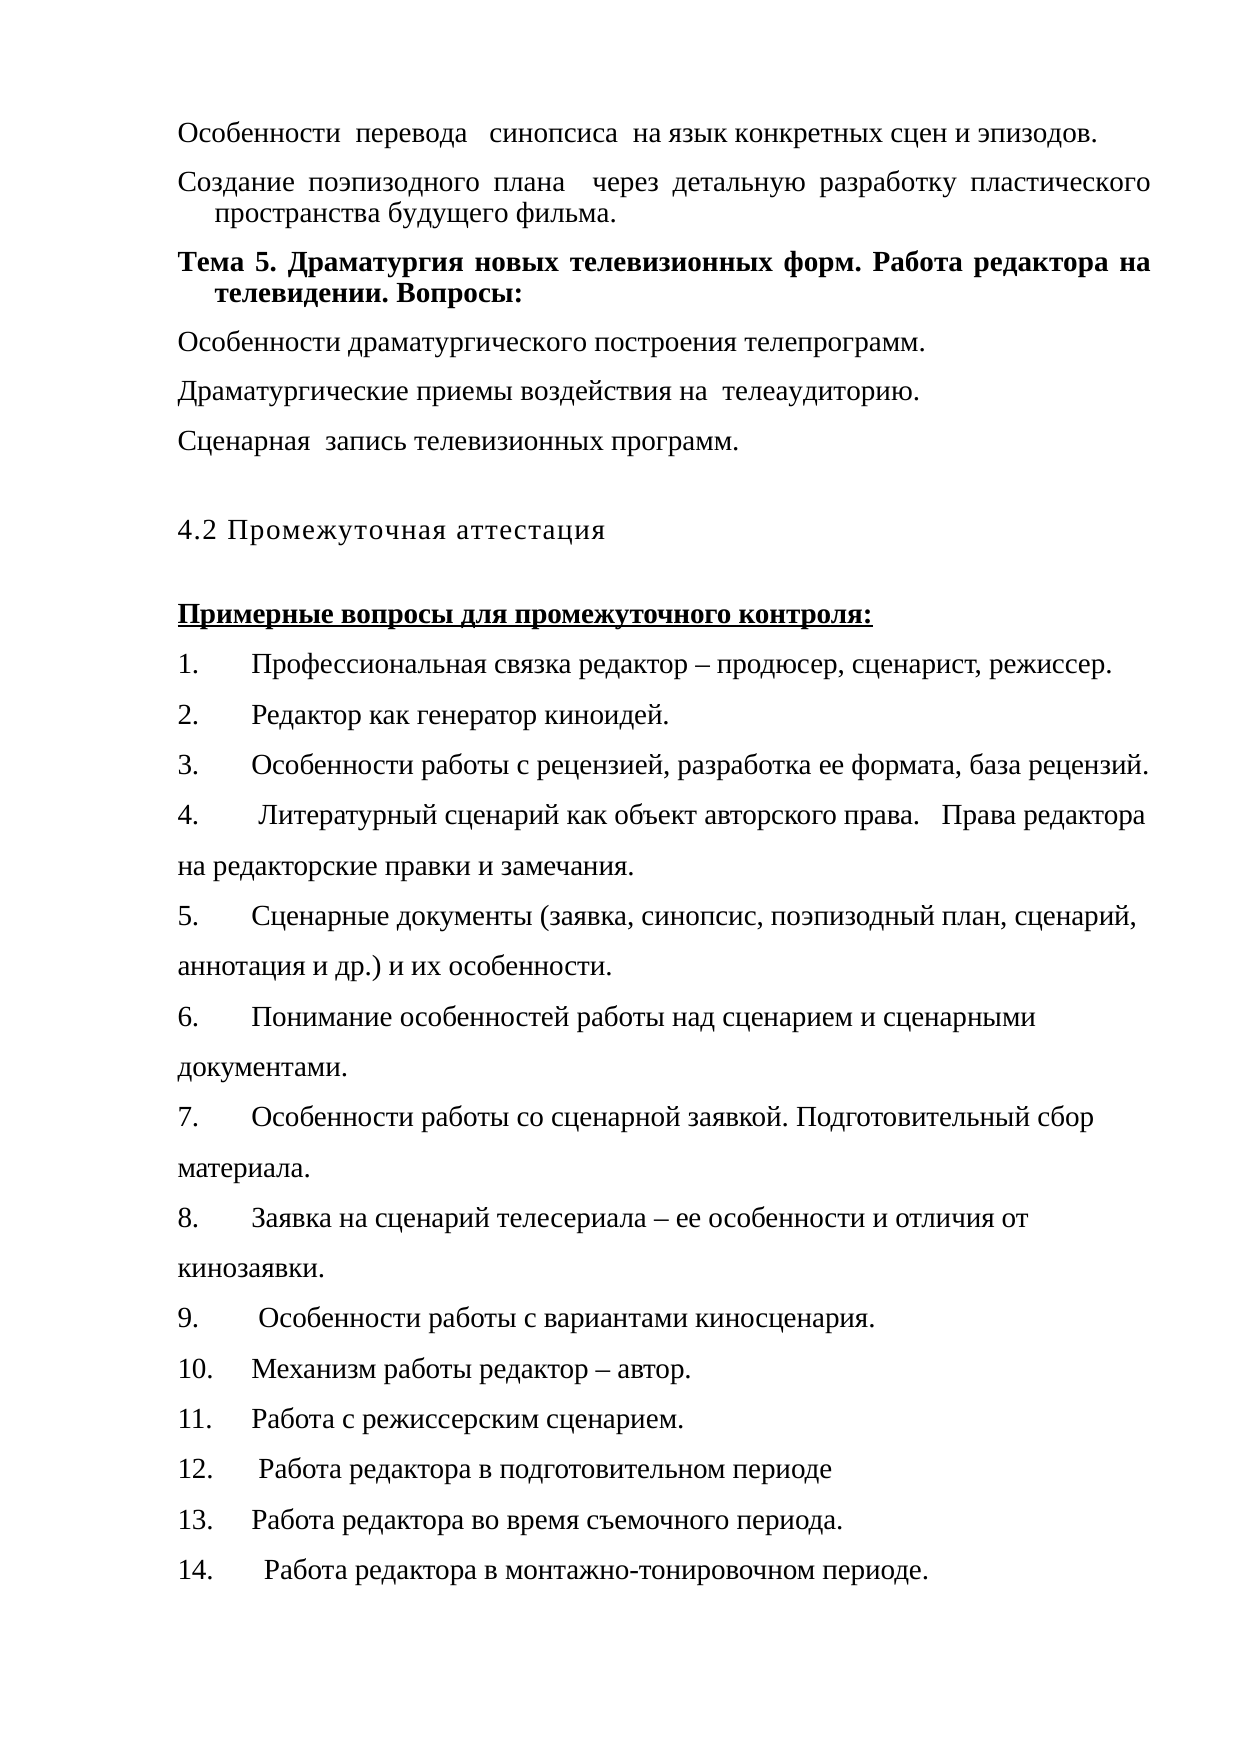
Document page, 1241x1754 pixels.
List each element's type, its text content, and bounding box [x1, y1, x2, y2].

text Тема 5. Драматургия новых телевизионных форм. Работа редактора на телевидении. Вопросы: [177, 247, 1152, 308]
text 10. Механизм работы редактор – автор. [177, 1351, 1152, 1384]
text 8. Заявка на сценарий телесериала – ее особенности и отличия от кинозаявки. [177, 1200, 1152, 1284]
text 6. Понимание особенностей работы над сценарием и сценарными документами. [177, 999, 1152, 1083]
text Примерные вопросы для промежуточного контроля: [177, 596, 1152, 630]
text 12. Работа редактора в подготовительном периоде [177, 1452, 1152, 1485]
text 9. Особенности работы с вариантами киносценария. [177, 1301, 1152, 1334]
text 7. Особенности работы со сценарной заявкой. Подготовительный сбор материала. [177, 1099, 1152, 1183]
text Драматургические приемы воздействия на телеаудиторию. [177, 376, 1152, 407]
text Создание поэпизодного плана через детальную разработку пластического пространства будущего фильма. [177, 167, 1152, 228]
subtitle 4.2 Промежуточная аттестация [177, 512, 1152, 546]
text Особенности перевода синопсиса на язык конкретных сцен и эпизодов. [177, 118, 1152, 149]
text 1. Профессиональная связка редактор – продюсер, сценарист, режиссер. [177, 647, 1152, 680]
text 3. Особенности работы с рецензией, разработка ее формата, база рецензий. [177, 747, 1152, 781]
text 11. Работа с режиссерским сценарием. [177, 1401, 1152, 1435]
text Особенности драматургического построения телепрограмм. [177, 327, 1152, 357]
text 14. Работа редактора в монтажно-тонировочном периоде. [177, 1552, 1152, 1586]
text Сценарная запись телевизионных программ. [177, 426, 1152, 456]
text 2. Редактор как генератор киноидей. [177, 697, 1152, 730]
text 4. Литературный сценарий как объект авторского права. Права редактора на редакторские правки и замечания. [177, 797, 1152, 881]
text 13. Работа редактора во время съемочного периода. [177, 1502, 1152, 1535]
text 5. Сценарные документы (заявка, синопсис, поэпизодный план, сценарий, аннотация и др.) и их особенности. [177, 898, 1152, 982]
